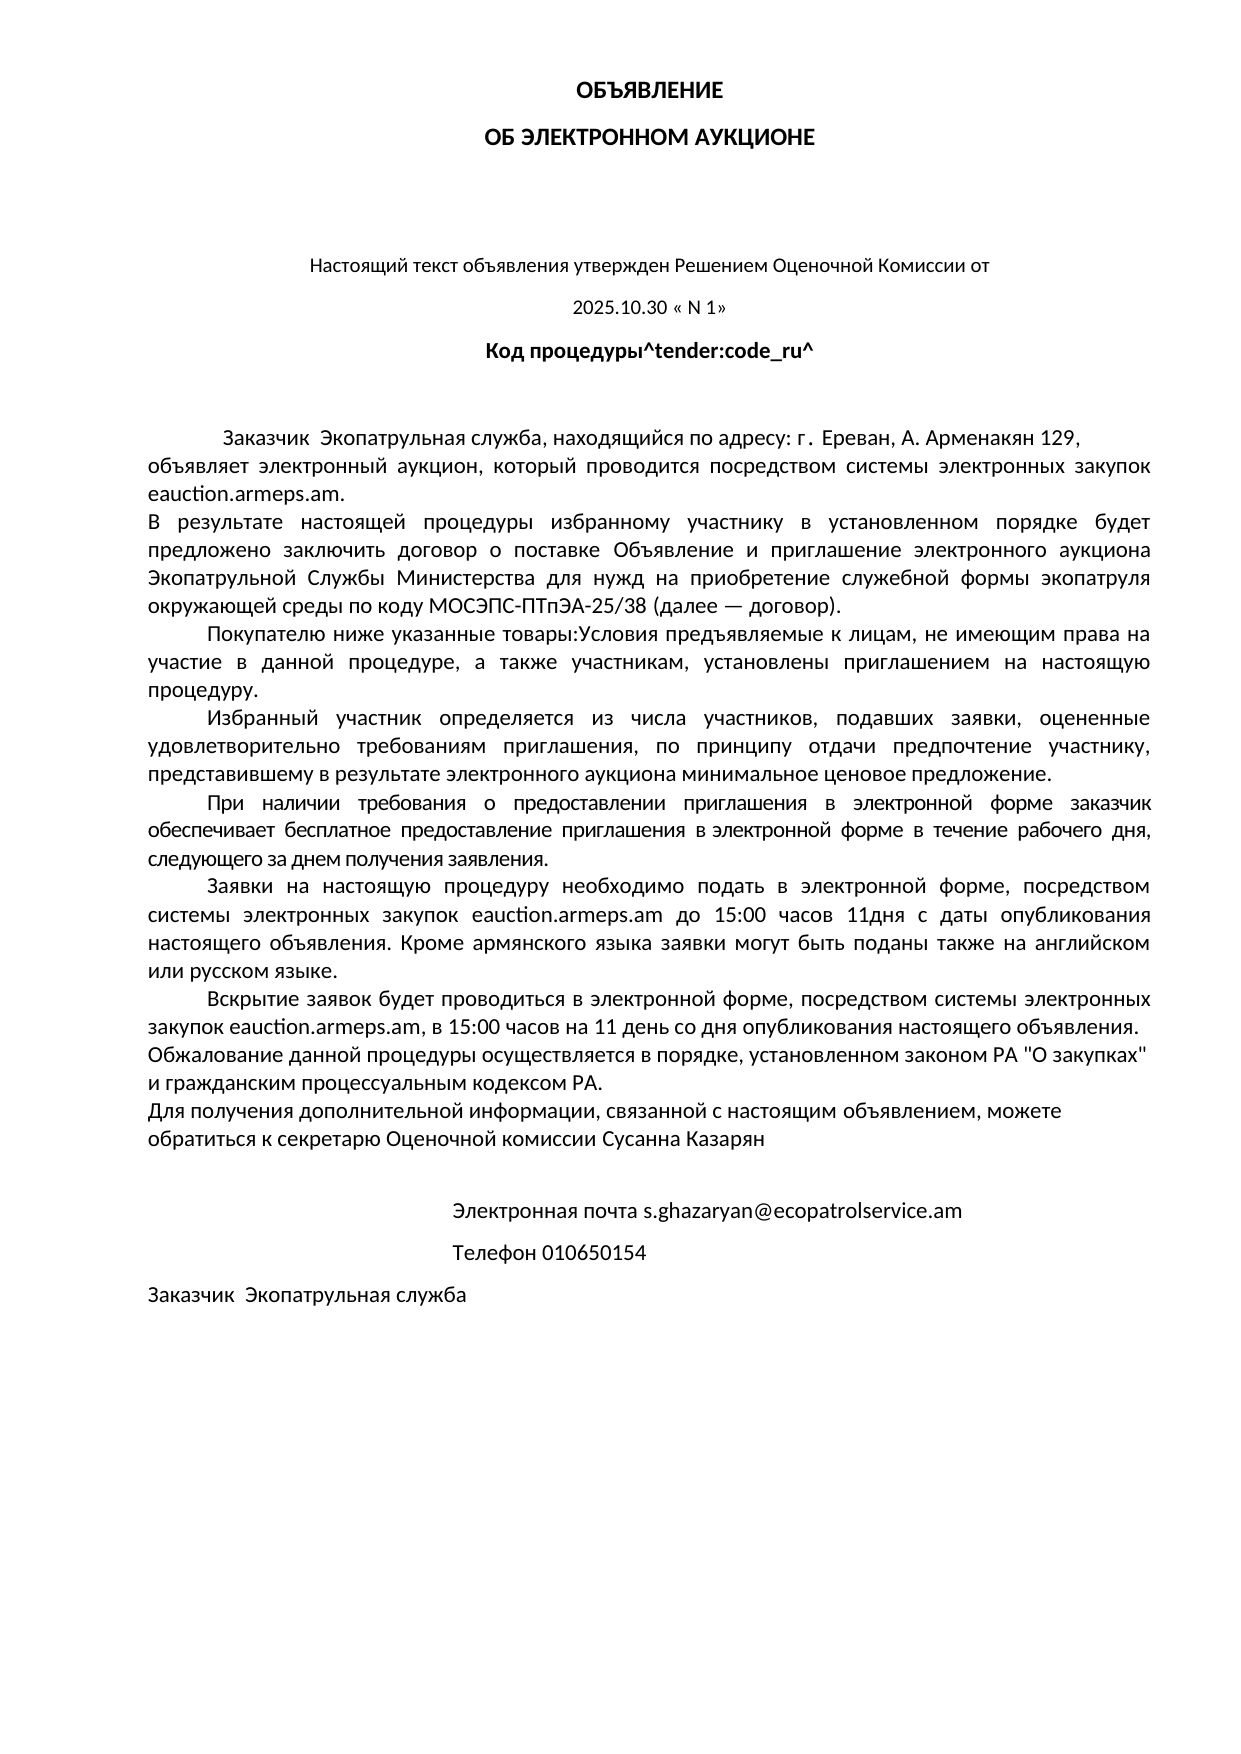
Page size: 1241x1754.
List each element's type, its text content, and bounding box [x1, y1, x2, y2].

text объявляет электронный аукцион, который проводится посредством системы электронных закупок eauction.armeps.am. [148, 451, 1152, 507]
text В результате настоящей процедуры избранному участнику в установленном порядке будет предложено заключить договор о поставке Объявление и приглашение электронного аукциона Экопатрульной Службы Министерства для нужд на приобретение служебной формы экопатруля окружающей среды по коду МОСЭПС-ПТпЭА-25/38 (далее — договор). [148, 507, 1152, 619]
text Для получения дополнительной информации, связанной с настоящим объявлением, можете обратиться к секретарю Оценочной комиссии Сусанна Казарян [148, 1096, 1152, 1152]
text Обжалование данной процедуры осуществляется в порядке, установленном законом РА "О закупках" и гражданским процессуальным кодексом РА. [148, 1040, 1152, 1096]
text Электронная почта s.ghazaryan@ecopatrolservice.am [148, 1197, 1152, 1224]
text Вскрытие заявок будет проводиться в электронной форме, посредством системы электронных закупок eauction.armeps.am, в 15:00 часов на 11 день со дня опубликования настоящего объявления. [148, 984, 1152, 1040]
text При наличии требования о предоставлении приглашения в электронной форме заказчик обеспечивает бесплатное предоставление приглашения в электронной форме в течение рабочего дня, следующего за днем получения заявления. [148, 788, 1152, 872]
text Покупателю ниже указанные товары:Условия предъявляемые к лицам, не имеющим права на участие в данной процедуре, а также участникам, установлены приглашением на настоящую процедуру. [148, 619, 1152, 703]
text ОБ ЭЛЕКТРОННОМ АУКЦИОНЕ [148, 121, 1152, 152]
text 2025.10.30 « N 1» [148, 294, 1152, 320]
text Код процедуры^tender:code_ru^ [148, 337, 1152, 364]
text Телефон 010650154 [148, 1238, 1152, 1267]
text Заказчик Экопатрульная служба, находящийся по адресу: г․ Ереван, А. Арменакян 129, [148, 423, 1152, 451]
text Заказчик Экопатрульная служба [148, 1281, 1152, 1308]
text ОБЪЯВЛЕНИЕ [148, 74, 1152, 104]
text Заявки на настоящую процедуру необходимо подать в электронной форме, посредством системы электронных закупок eauction.armeps.am до 15:00 часов 11дня с даты опубликования настоящего объявления. Кроме армянского языка заявки могут быть поданы также на английском или русском языке. [148, 872, 1152, 984]
text Избранный участник определяется из числа участников, подавших заявки, оцененные удовлетворительно требованиям приглашения, по принципу отдачи предпочтение участнику, представившему в результате электронного аукциона минимальное ценовое предложение. [148, 703, 1152, 788]
text Настоящий текст объявления утвержден Решением Оценочной Комиссии от [148, 252, 1152, 278]
